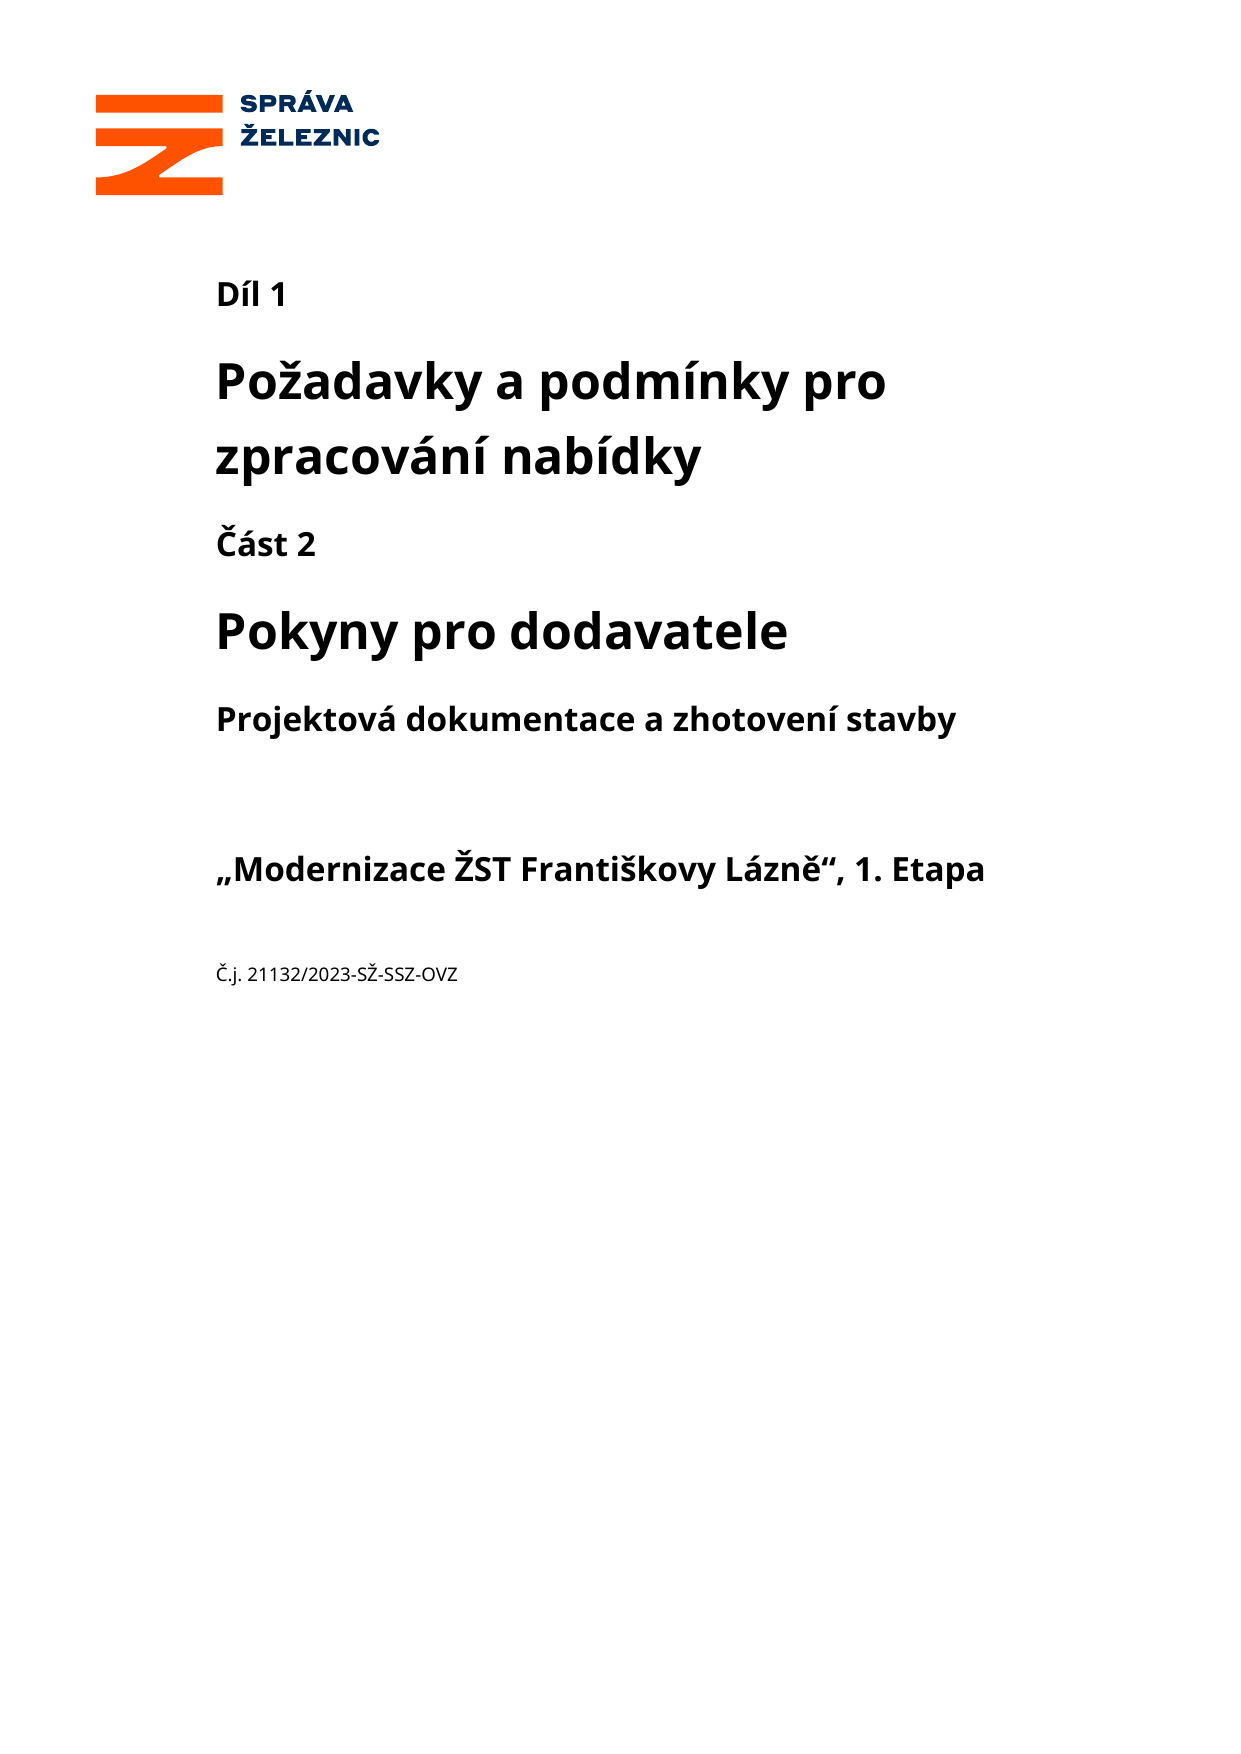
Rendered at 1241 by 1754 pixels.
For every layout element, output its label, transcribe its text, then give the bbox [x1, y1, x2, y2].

text Projektová dokumentace a zhotovení stavby [216, 696, 1122, 741]
text Pokyny pro dodavatele [216, 596, 1122, 664]
text Díl 1 [216, 271, 1122, 317]
text Požadavky a podmínky pro zpracování nabídky [216, 346, 1122, 489]
list Č.j. 21132/2023-SŽ-SSZ-OVZ [216, 961, 1122, 986]
text „Modernizace ŽST Františkovy Lázně“, 1. Etapa [216, 845, 1122, 891]
text Část 2 [216, 521, 1122, 566]
